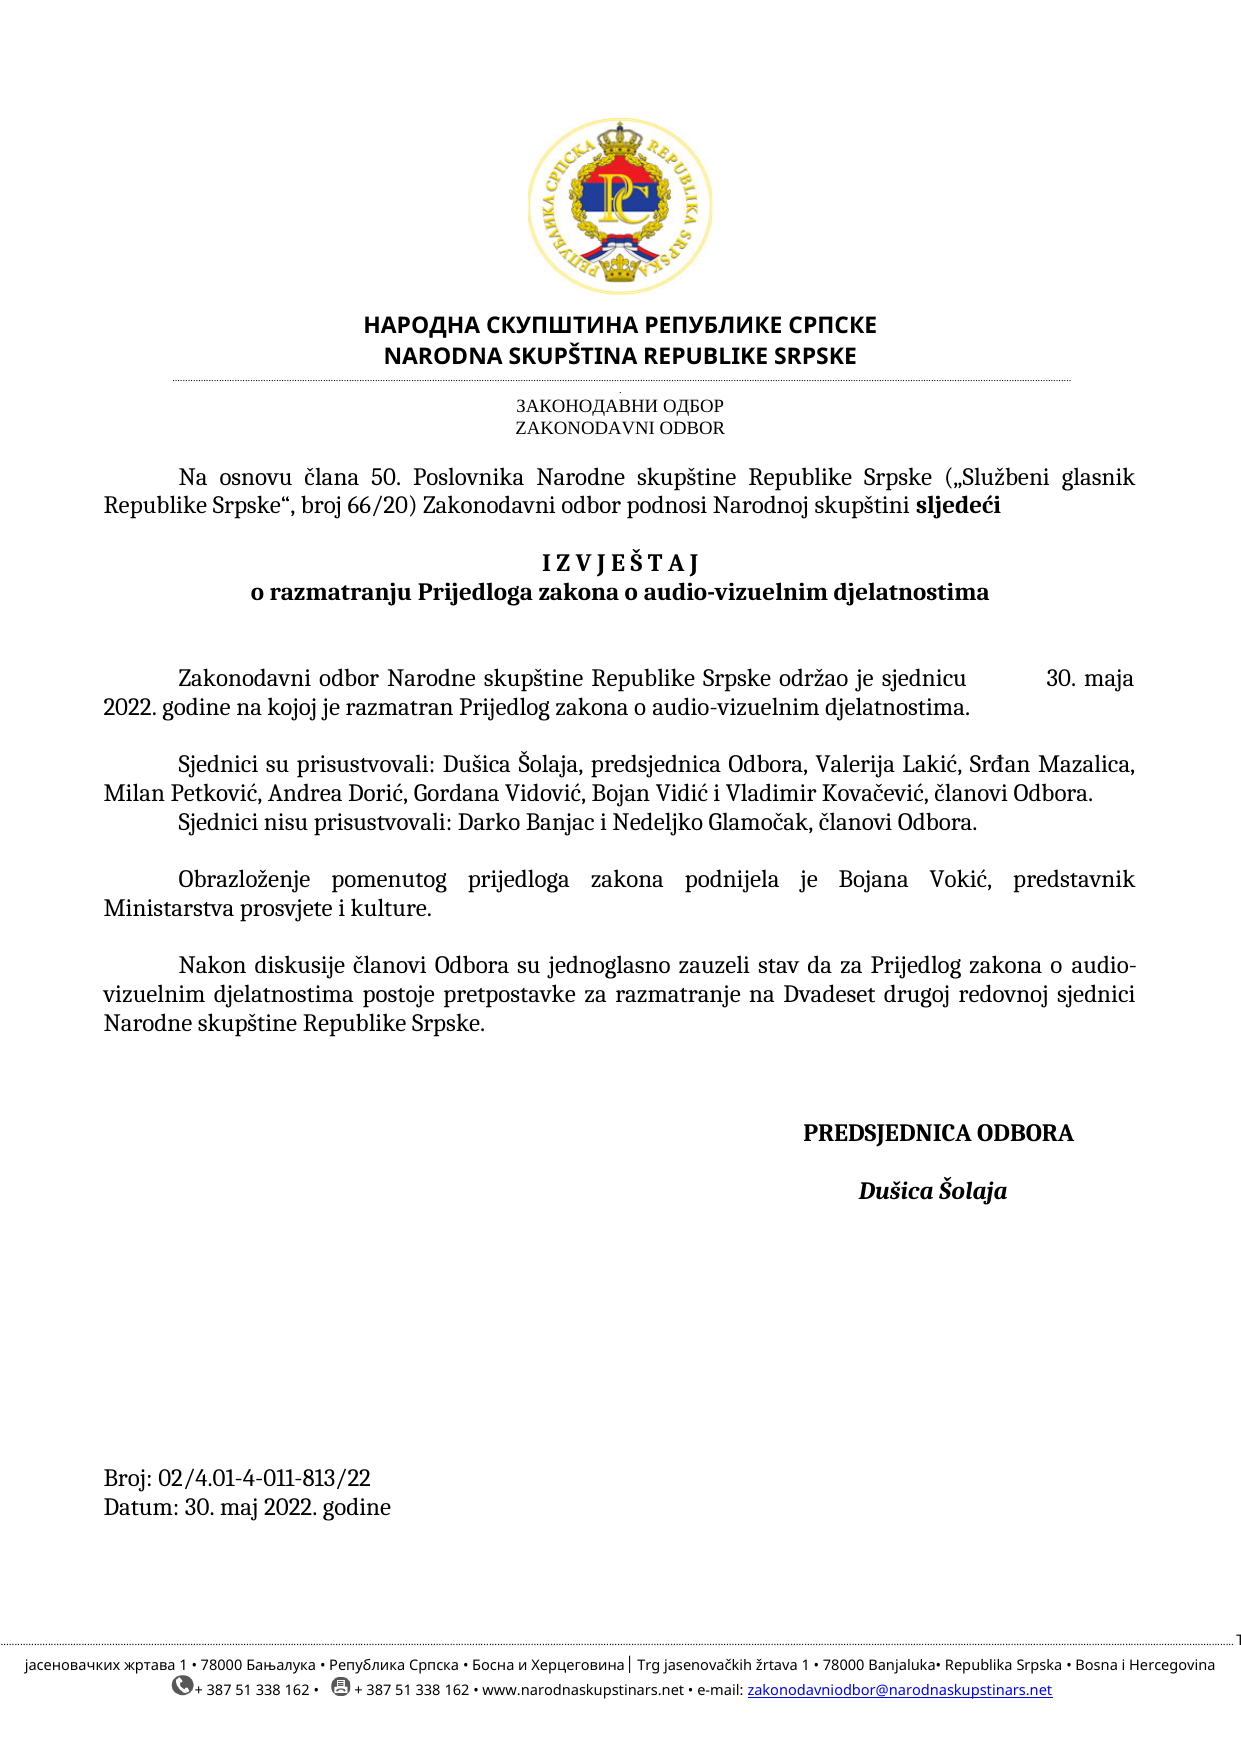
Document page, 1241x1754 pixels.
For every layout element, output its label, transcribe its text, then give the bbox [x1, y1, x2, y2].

text Broj: 02/4.01-4-011-813/22 [103, 1464, 1137, 1493]
text Sjednici su prisustvovali: Dušica Šolaja, predsjednica Odbora, Valerija Lakić, Srđan Mazalica, Milan Petković, Andrea Dorić, Gordana Vidović, Bojan Vidić i Vladimir Kovačević, članovi Odbora. [103, 750, 1137, 807]
text I Z V J E Š T A J [103, 549, 1137, 577]
text o razmatranju Prijedloga zakona o audio-vizuelnim djelatnostima [103, 577, 1137, 606]
text Na osnovu člana 50. Poslovnika Narodne skupštine Republike Srpske („Službeni glasnik Republike Srpske“, broj 66/20) Zakonodavni odbor podnosi Narodnoj skupštini sljedeći [103, 462, 1137, 520]
text Datum: 30. maj 2022. godine [103, 1493, 1137, 1522]
text Dušica Šolaja [103, 1177, 1137, 1205]
text Nakon diskusije članovi Odbora su jednoglasno zauzeli stav da za Prijedlog zakona o audio-vizuelnim djelatnostima postoje pretpostavke za razmatranje na Dvadeset drugoj redovnoj sjednici Narodne skupštine Republike Srpske. [103, 951, 1137, 1037]
text Sjednici nisu prisustvovali: Darko Banjac i Nedeljko Glamočak, članovi Odbora. [103, 807, 1137, 836]
text PREDSJEDNICA ODBORA [103, 1119, 1137, 1148]
text Zakonodavni odbor Narodne skupštine Republike Srpske održao je sjednicu 30. maja 2022. godine na kojoj je razmatran Prijedlog zakona o audio-vizuelnim djelatnostima. [103, 664, 1137, 721]
text Obrazloženje pomenutog prijedloga zakona podnijela je Bojana Vokić, predstavnik Ministarstva prosvjete i kulture. [103, 865, 1137, 922]
